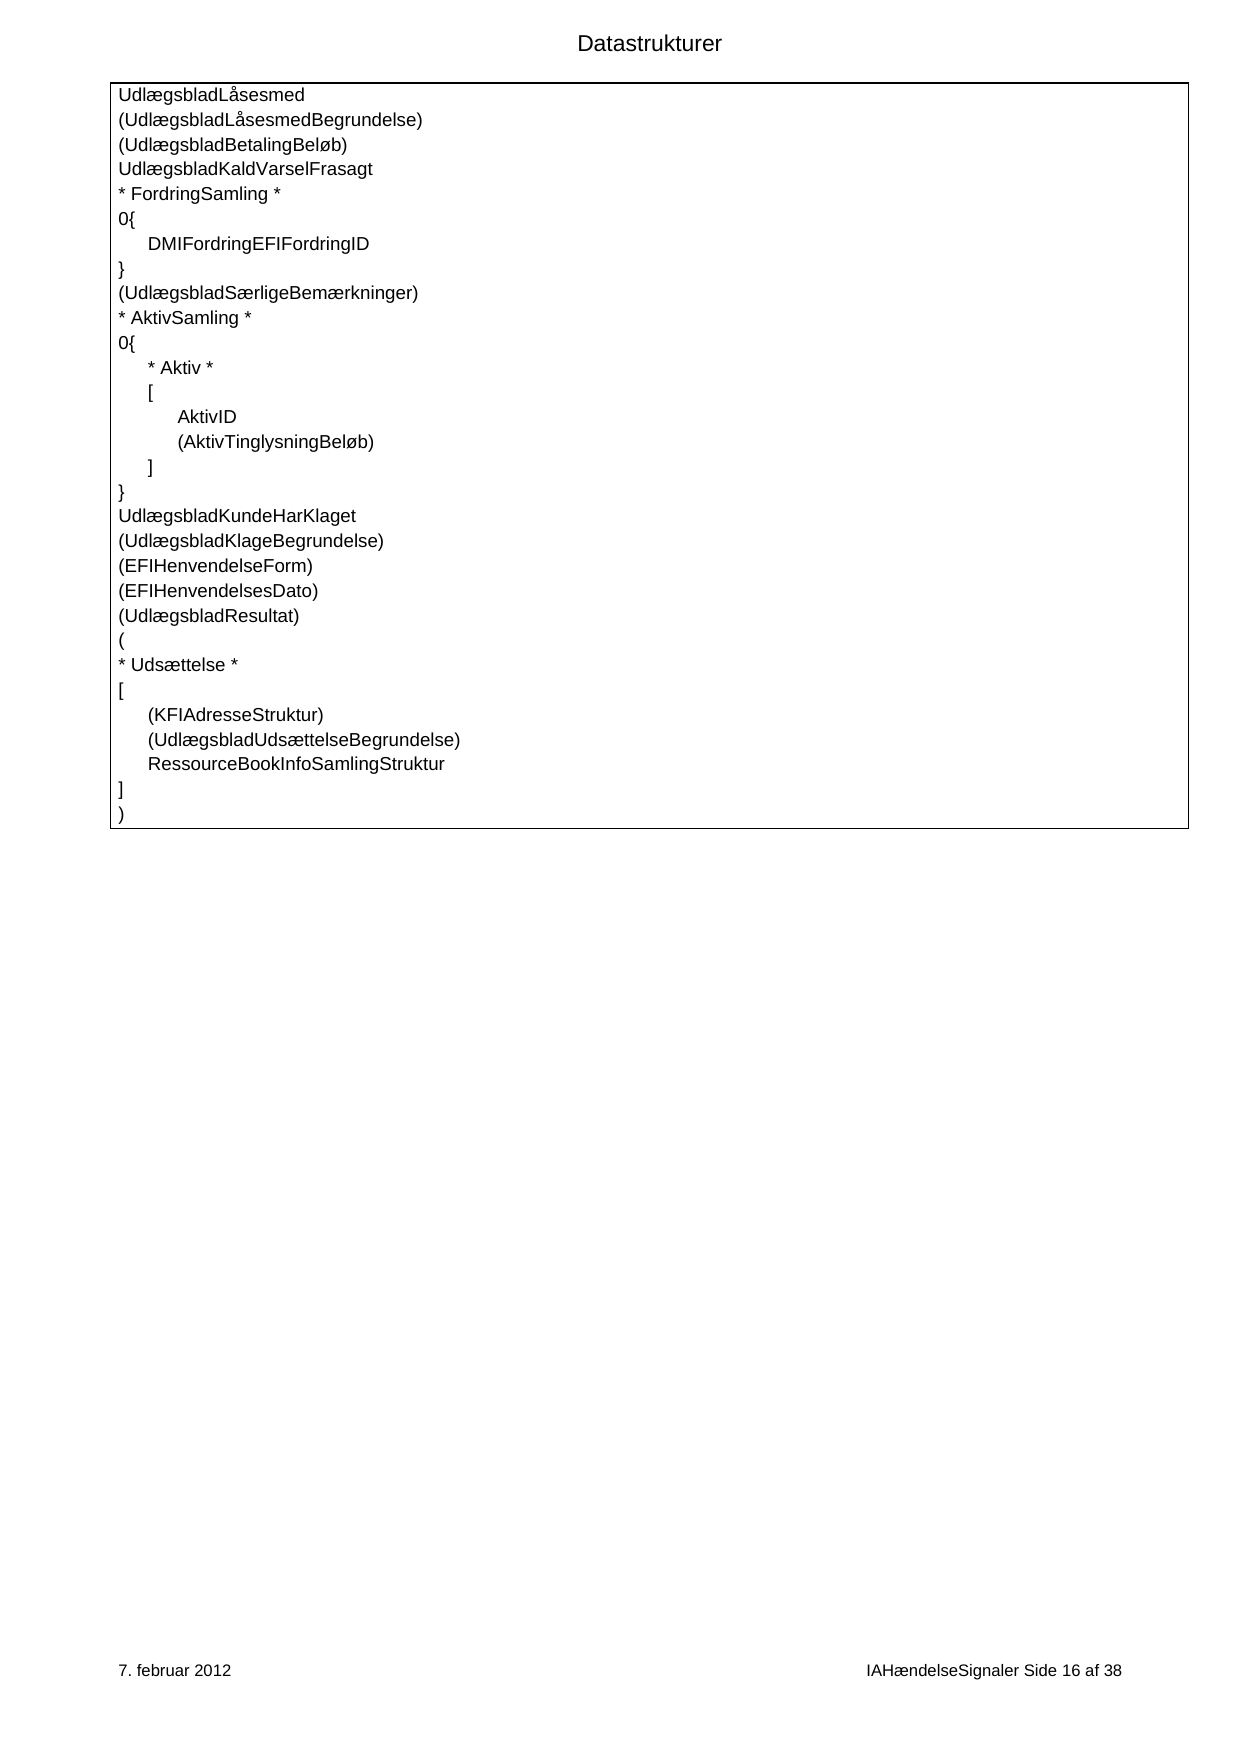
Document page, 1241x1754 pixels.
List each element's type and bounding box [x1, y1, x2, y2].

table_cell [111, 84, 1188, 828]
